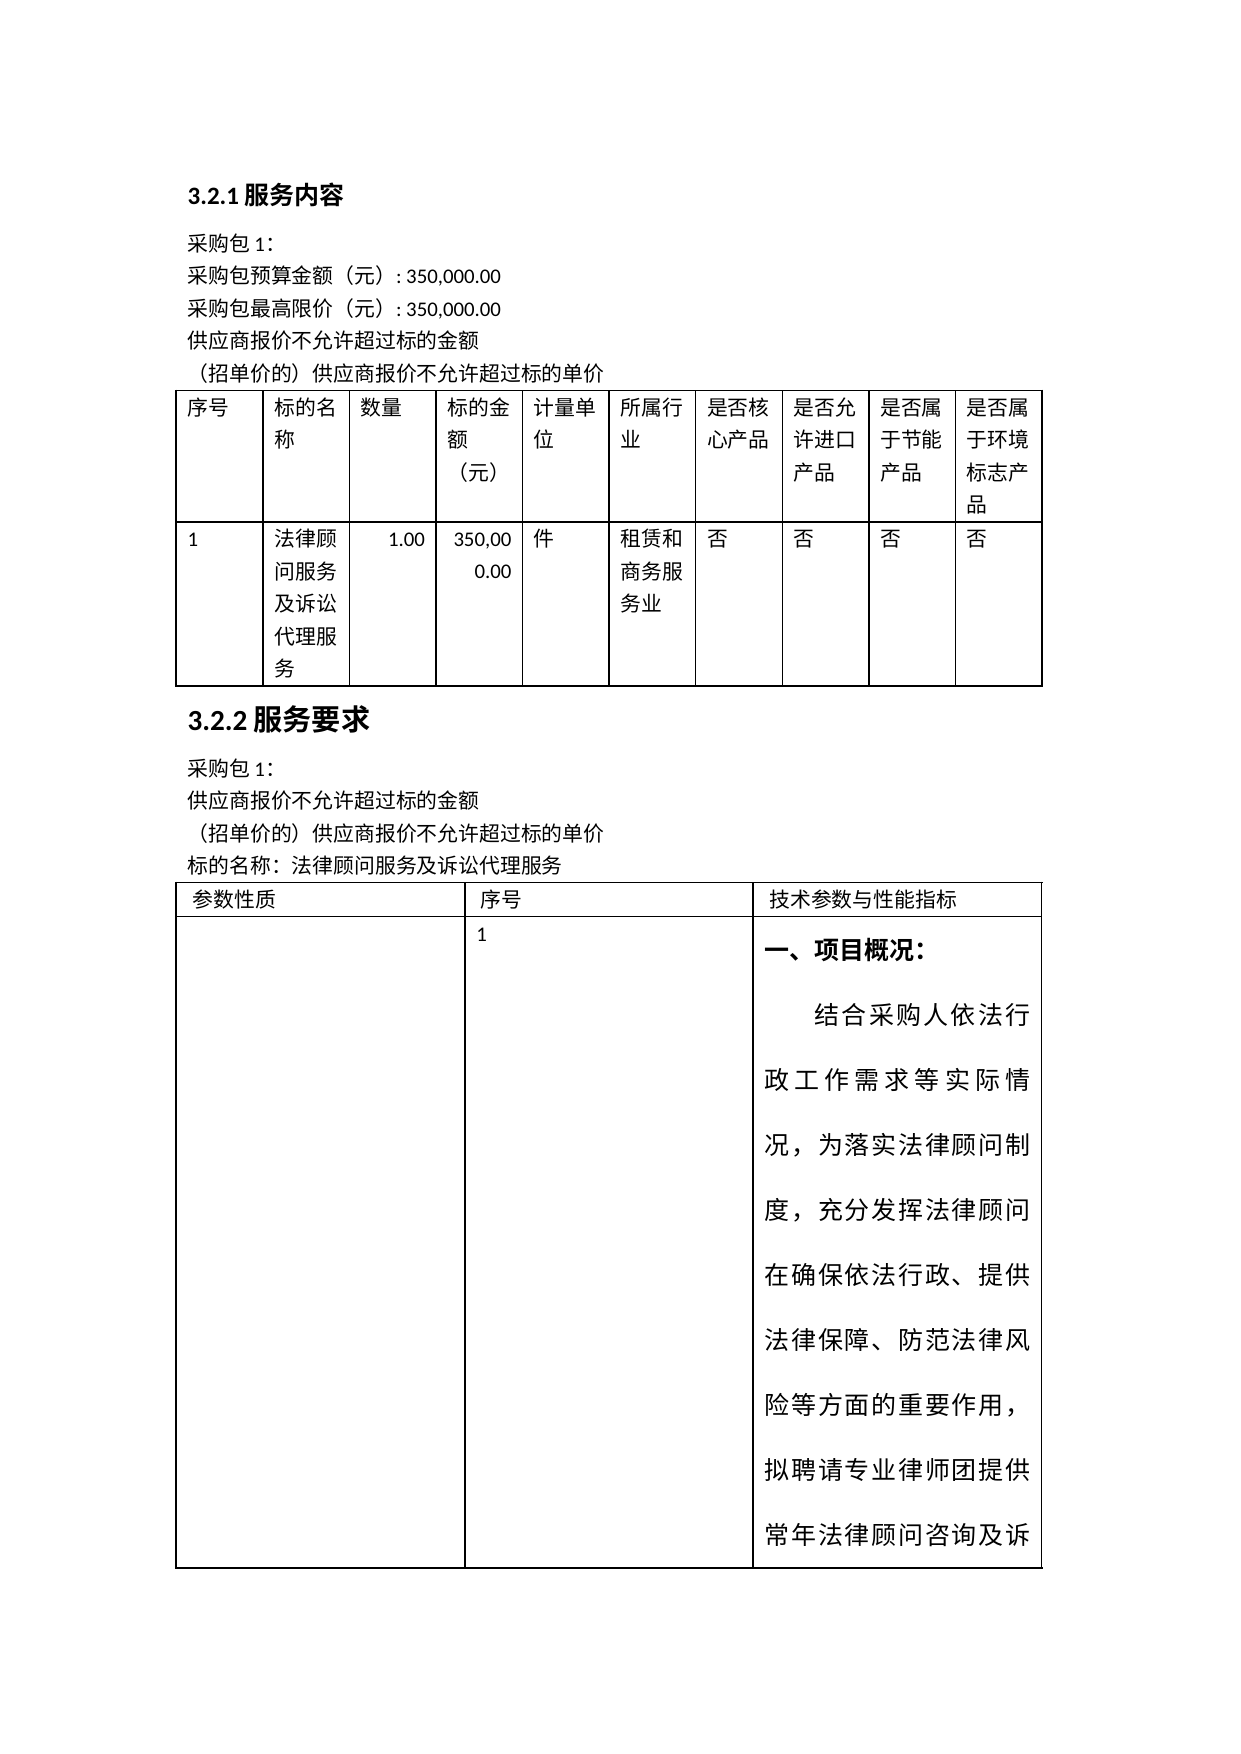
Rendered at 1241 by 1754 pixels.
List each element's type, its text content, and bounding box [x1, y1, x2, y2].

table_header 技术参数与性能指标 [754, 883, 1041, 916]
text 供应商报价不允许超过标的金额 [187, 784, 1053, 817]
table_header 计量单位 [523, 391, 608, 521]
table_cell 租赁和商务服务业 [610, 523, 695, 685]
table_cell 1 [466, 917, 752, 1567]
table_cell 否 [783, 523, 868, 685]
table_cell [177, 917, 464, 1567]
table_header 是否属于环境标志产品 [956, 391, 1041, 521]
text 供应商报价不允许超过标的金额 [187, 324, 1053, 357]
table_header 序号 [177, 391, 262, 521]
text 采购包1： [187, 227, 1053, 259]
text （招单价的）供应商报价不允许超过标的单价 [187, 357, 1053, 389]
table_header 参数性质 [177, 883, 464, 916]
table_cell 否 [696, 523, 782, 685]
table_header 是否核心产品 [696, 391, 782, 521]
text 采购包预算金额（元）: 350,000.00 [187, 259, 1053, 292]
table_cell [754, 917, 1041, 1567]
text 标的名称：法律顾问服务及诉讼代理服务 [187, 849, 1053, 882]
text 3.2.1服务内容 [187, 162, 1053, 227]
table_header 所属行业 [610, 391, 695, 521]
table_cell 1 [177, 523, 262, 685]
table_header 是否允许进口产品 [783, 391, 868, 521]
table_header 标的名称 [264, 391, 349, 521]
text （招单价的）供应商报价不允许超过标的单价 [187, 817, 1053, 849]
text 3.2.2服务要求 [187, 687, 1053, 752]
table_cell 否 [956, 523, 1041, 685]
text 采购包1： [187, 752, 1053, 784]
table_header 标的金额 （元） [437, 391, 522, 521]
table_header 数量 [350, 391, 435, 521]
table_cell 否 [870, 523, 955, 685]
text 采购包最高限价（元）: 350,000.00 [187, 292, 1053, 324]
table_header 序号 [466, 883, 752, 916]
table_cell 350,000.00 [437, 523, 522, 685]
table_header 是否属于节能产品 [870, 391, 955, 521]
table_cell 法律顾问服务及诉讼代理服务 [264, 523, 349, 685]
table_cell 件 [523, 523, 608, 685]
table_cell 1.00 [350, 523, 435, 685]
